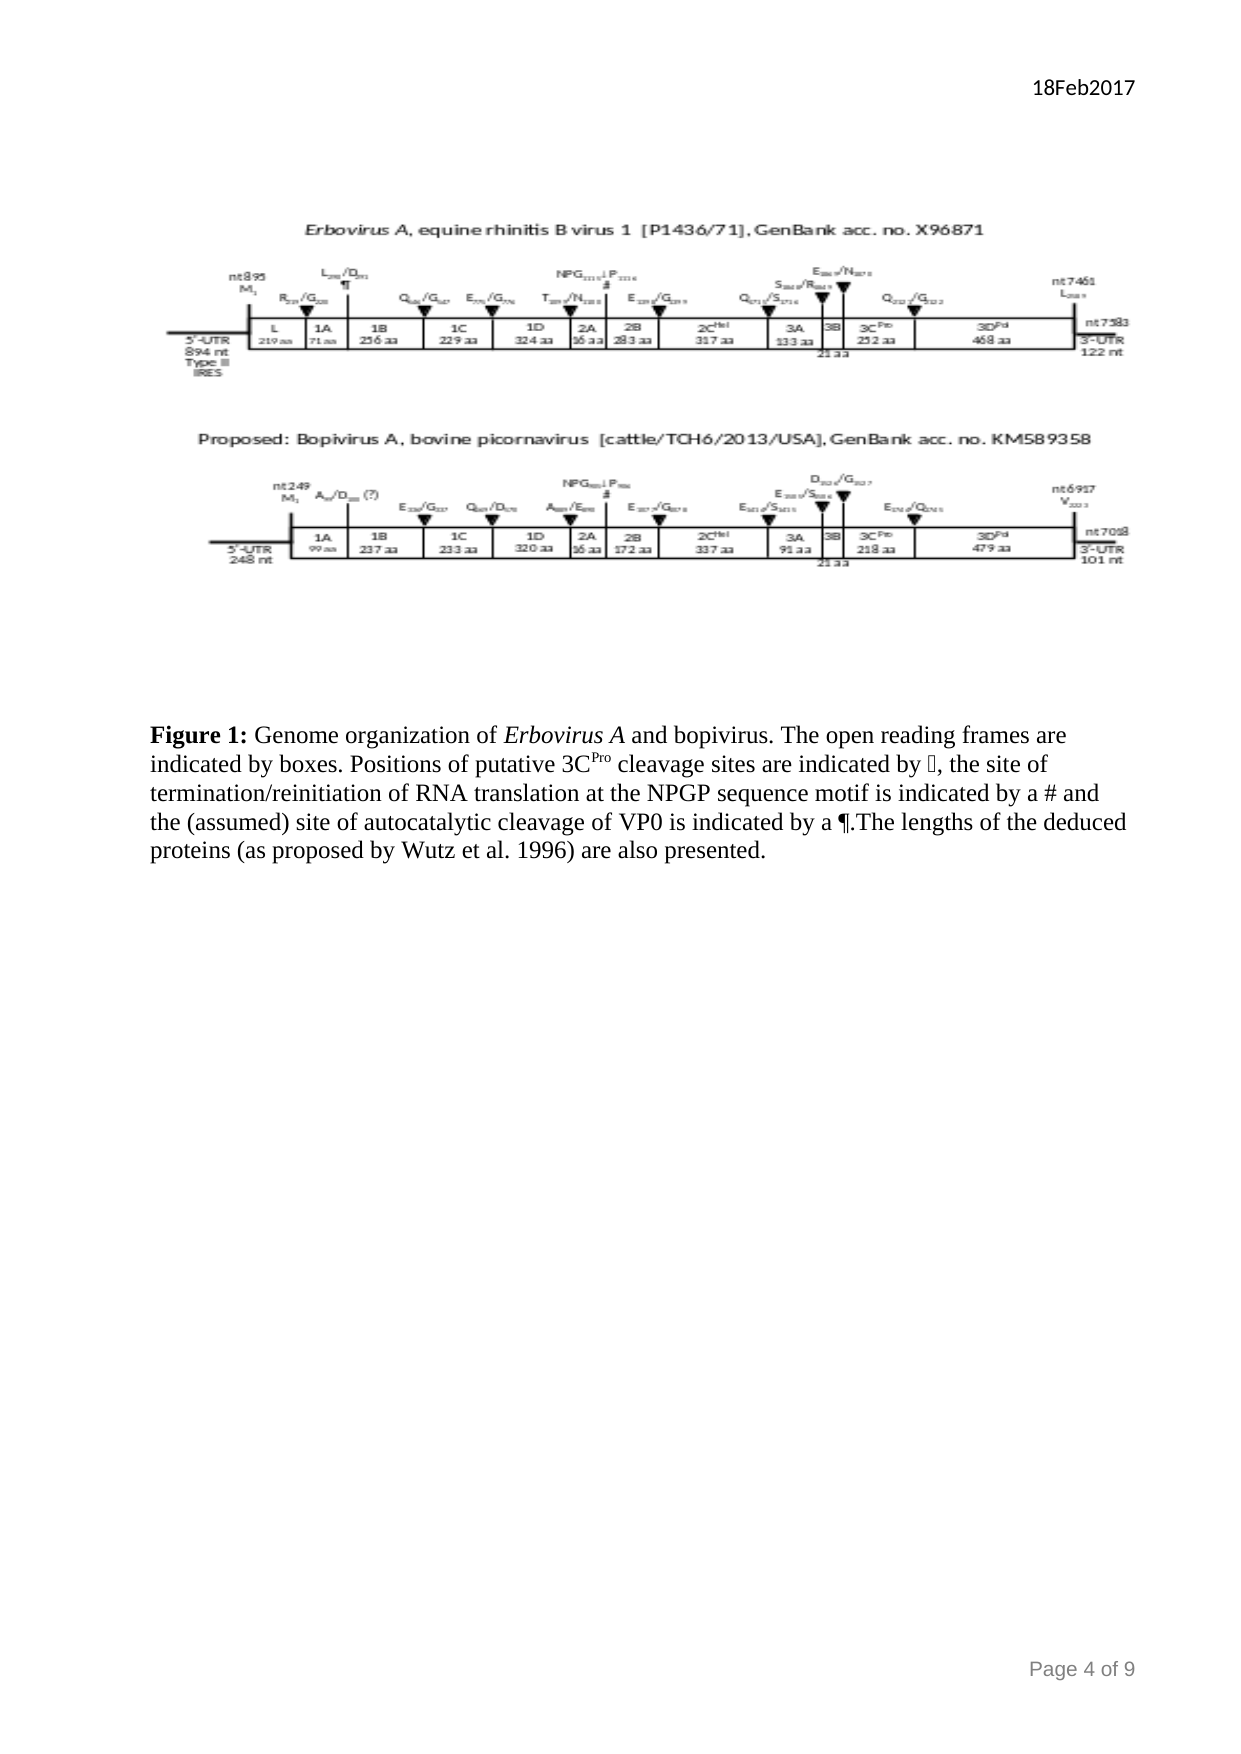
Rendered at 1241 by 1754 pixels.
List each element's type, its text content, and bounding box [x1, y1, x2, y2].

text Figure 1: Genome organization of Erbovirus A and bopivirus. The open reading frames are indicated by boxes. Positions of putative 3CPro cleavage sites are indicated by , the site of termination/reinitiation of RNA translation at the NPGP sequence motif is indicated by a # and the (assumed) site of autocatalytic cleavage of VP0 is indicated by a ¶.The lengths of the deduced proteins (as proposed by Wutz et al. 1996) are also presented. [150, 721, 1135, 864]
